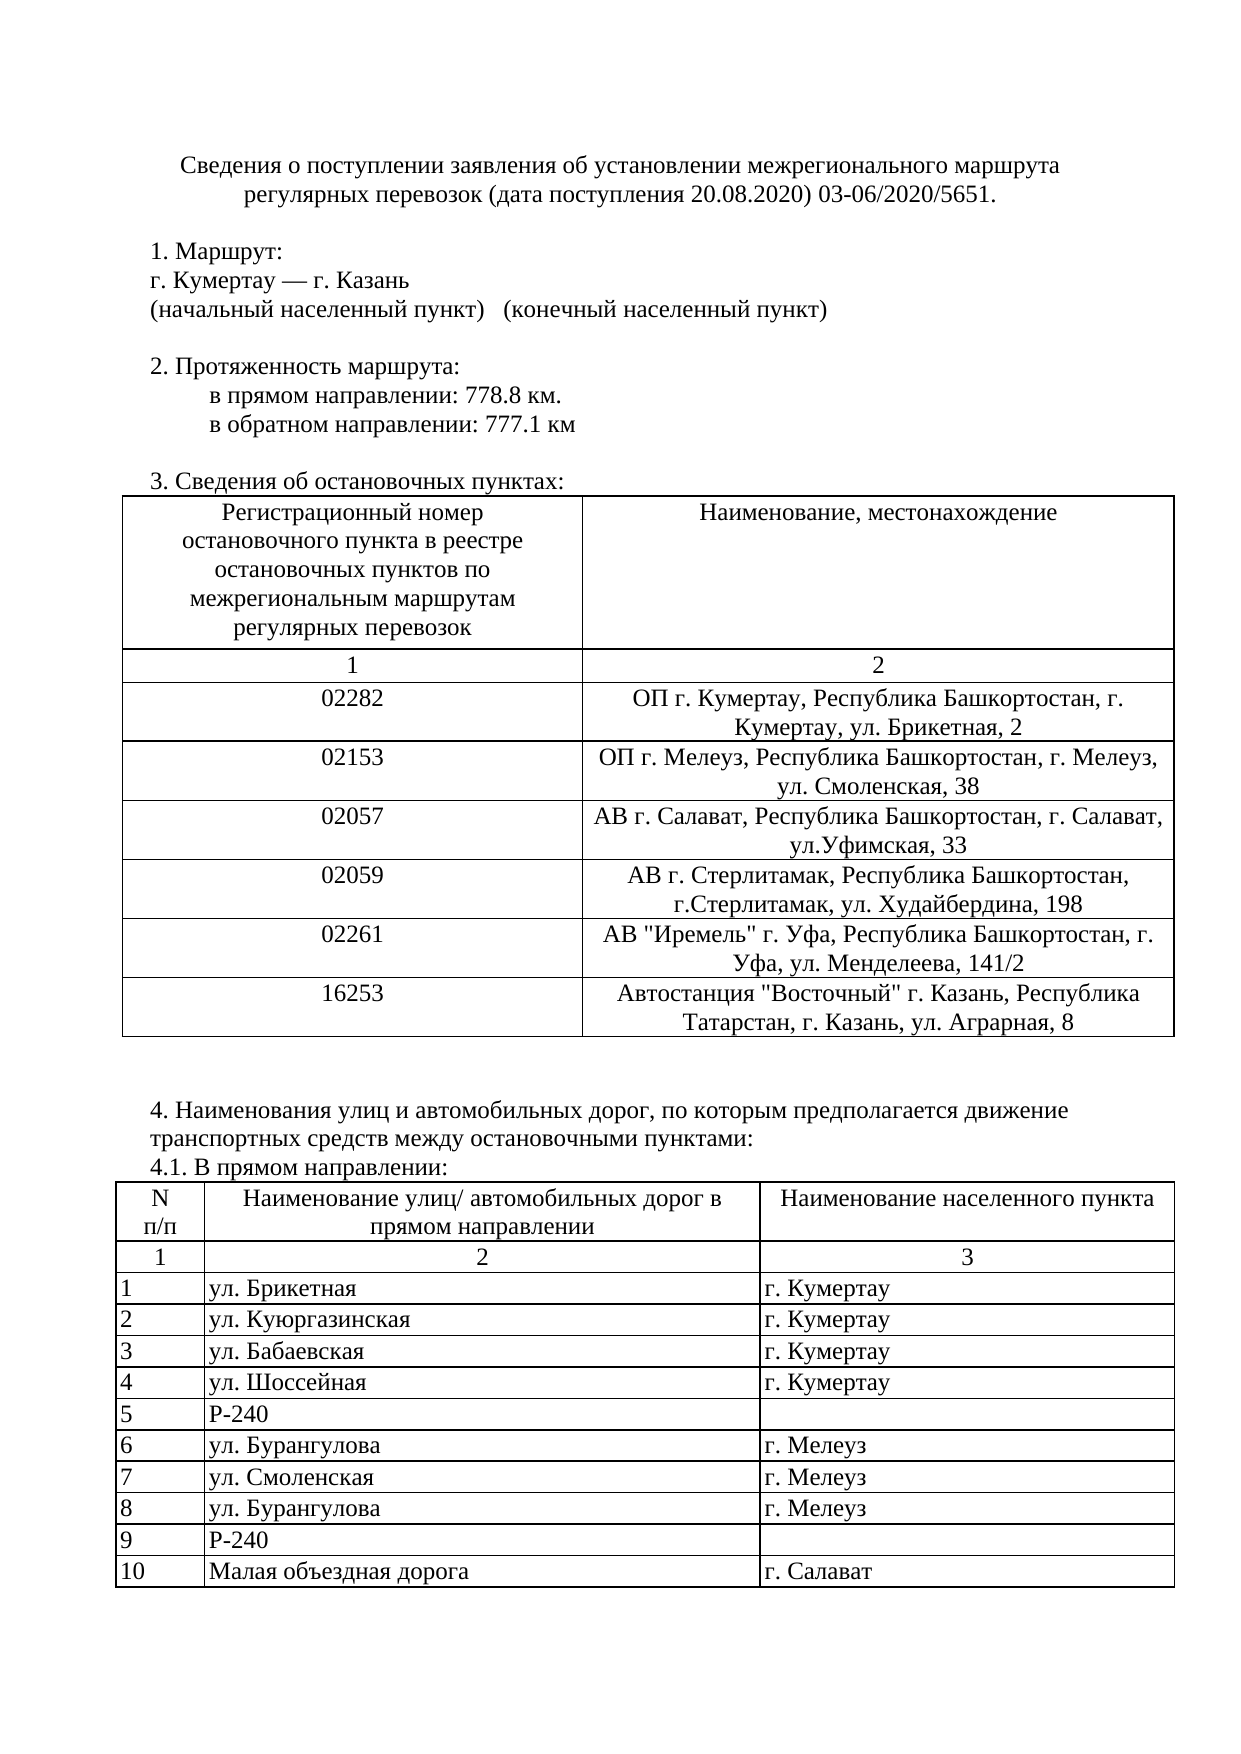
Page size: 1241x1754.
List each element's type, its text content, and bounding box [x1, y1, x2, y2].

table_cell г. Салават [761, 1556, 1174, 1586]
table_cell 2 [117, 1305, 204, 1334]
table_cell АВ г. Салават, Республика Башкортостан, г. Салават, ул.Уфимская, 33 [583, 801, 1173, 858]
text 4.1. В прямом направлении: [150, 1152, 1090, 1181]
table_cell 2 [583, 650, 1173, 681]
table_cell 02057 [123, 801, 582, 858]
table_cell ул. Бурангулова [205, 1431, 759, 1460]
table_cell ОП г. Кумертау, Республика Башкортостан, г. Кумертау, ул. Брикетная, 2 [583, 683, 1173, 740]
table_header Регистрационный номер остановочного пункта в реестре остановочных пунктов по межрегиональным маршрутам регулярных перевозок [123, 497, 582, 648]
table_cell АВ "Иремель" г. Уфа, Республика Башкортостан, г. Уфа, ул. Менделеева, 141/2 [583, 919, 1173, 977]
table_cell Р-240 [205, 1399, 759, 1429]
table_cell 1 [117, 1242, 204, 1272]
table_header N п/п [117, 1183, 204, 1240]
table_cell 02153 [123, 742, 582, 799]
table_cell [761, 1525, 1174, 1555]
table_cell г. Мелеуз [761, 1462, 1174, 1492]
text 1. Маршрут: [150, 236, 1090, 265]
table_cell г. Кумертау [761, 1305, 1174, 1334]
table_cell Малая объездная дорога [205, 1556, 759, 1586]
text 3. Сведения об остановочных пунктах: [150, 466, 1090, 495]
text 4. Наименования улиц и автомобильных дорог, по которым предполагается движение транспортных средств между остановочными пунктами: [150, 1095, 1090, 1152]
table_cell ул. Бурангулова [205, 1493, 759, 1523]
table_cell 4 [117, 1368, 204, 1397]
table_cell ул. Брикетная [205, 1273, 759, 1303]
table_cell 02282 [123, 683, 582, 740]
table_cell 2 [205, 1242, 759, 1272]
table_cell г. Кумертау [761, 1273, 1174, 1303]
table_header Наименование, местонахождение [583, 497, 1173, 648]
table_cell 8 [117, 1493, 204, 1523]
table_cell г. Мелеуз [761, 1431, 1174, 1460]
table_cell г. Кумертау [761, 1368, 1174, 1397]
table_cell АВ г. Стерлитамак, Республика Башкортостан, г.Стерлитамак, ул. Худайбердина, 198 [583, 860, 1173, 918]
text 2. Протяженность маршрута: [150, 351, 1090, 380]
table_cell [761, 1399, 1174, 1429]
table_cell 3 [117, 1336, 204, 1366]
table_cell г. Кумертау [761, 1336, 1174, 1366]
table_header Наименование населенного пункта [761, 1183, 1174, 1240]
table_cell ул. Куюргазинская [205, 1305, 759, 1334]
table_cell Р-240 [205, 1525, 759, 1555]
table_cell 1 [117, 1273, 204, 1303]
table_cell ул. Бабаевская [205, 1336, 759, 1366]
table_cell 3 [761, 1242, 1174, 1272]
table_cell 7 [117, 1462, 204, 1492]
table_cell Автостанция "Восточный" г. Казань, Республика Татарстан, г. Казань, ул. Аграрная, 8 [583, 978, 1173, 1036]
table_cell 9 [117, 1525, 204, 1555]
table_cell 6 [117, 1431, 204, 1460]
table_header Наименование улиц/ автомобильных дорог в прямом направлении [205, 1183, 759, 1240]
table_cell 16253 [123, 978, 582, 1036]
table_cell 10 [117, 1556, 204, 1586]
table_cell г. Мелеуз [761, 1493, 1174, 1523]
text в прямом направлении: 778.8 км. [150, 380, 1090, 409]
text в обратном направлении: 777.1 км [150, 409, 1090, 437]
table_cell 02059 [123, 860, 582, 918]
table_cell ул. Шоссейная [205, 1368, 759, 1397]
text г. Кумертау — г. Казань [150, 265, 1090, 294]
table_cell ОП г. Мелеуз, Республика Башкортостан, г. Мелеуз, ул. Смоленская, 38 [583, 742, 1173, 799]
table_cell ул. Смоленская [205, 1462, 759, 1492]
table_cell 02261 [123, 919, 582, 977]
text Сведения о поступлении заявления об установлении межрегионального маршрута регулярных перевозок (дата поступления 20.08.2020) 03-06/2020/5651. [150, 150, 1090, 207]
table_cell 5 [117, 1399, 204, 1429]
table_cell 1 [123, 650, 582, 681]
text (начальный населенный пункт) (конечный населенный пункт) [150, 294, 1090, 322]
